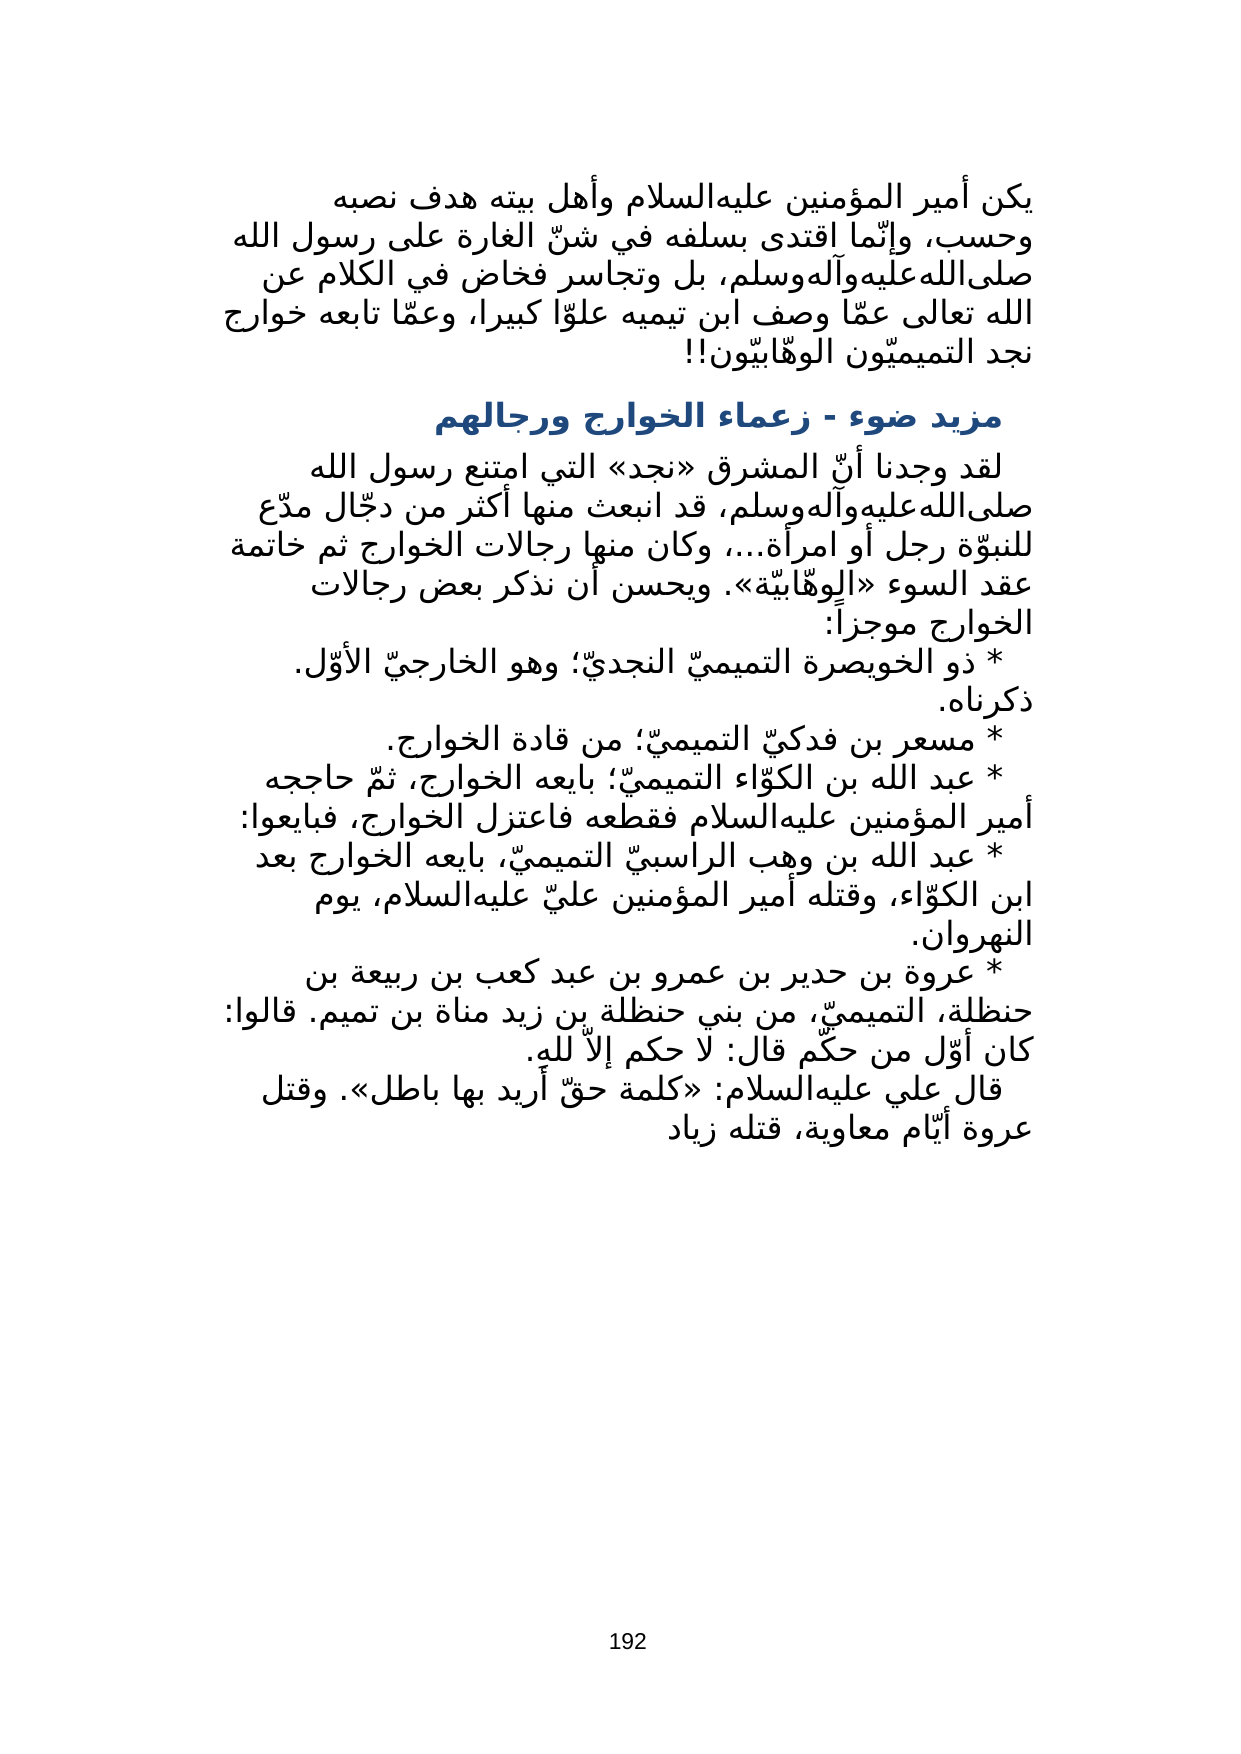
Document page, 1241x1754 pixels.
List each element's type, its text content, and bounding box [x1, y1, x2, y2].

text لقد وجدنا أنّ المشرق «نجد» التي امتنع رسول الله صلى‌الله‌عليه‌وآله‌وسلم، قد انبعث منها أكثر من دجّال مدّع للنبوّة رجل أو امرأة...، وكان منها رجالات الخوارج ثم خاتمة عقد السوء «الوهّابيّة». ويحسن أن نذكر بعض رجالات الخوارج موجزاً: [222, 448, 1033, 642]
text * مسعر بن فدكيّ التميميّ؛ من قادة الخوارج. [222, 720, 1033, 759]
text * عبد الله بن الكوّاء التميميّ؛ بايعه الخوارج، ثمّ حاججه أمير المؤمنين عليه‌السلام فقطعه فاعتزل الخوارج، فبايعوا: [222, 759, 1033, 836]
text * عبد الله بن وهب الراسبيّ التميميّ، بايعه الخوارج بعد ابن الكوّاء، وقتله أمير المؤمنين عليّ عليه‌السلام، يوم النهروان. [222, 836, 1033, 953]
text يكن أمير المؤمنين عليه‌السلام وأهل بيته هدف نصبه وحسب، وإنّما اقتدى بسلفه في شنّ الغارة على رسول الله صلى‌الله‌عليه‌وآله‌وسلم، بل وتجاسر فخاض في الكلام عن الله تعالى عمّا وصف ابن تيميه علوّا كبيرا، وعمّا تابعه خوارج نجد التميميّون الوهّابيّون!! [222, 177, 1033, 371]
text * عروة بن حدير بن عمرو بن عبد كعب بن ربيعة بن حنظلة، التميميّ، من بني حنظلة بن زيد مناة بن تميم. قالوا: كان أوّل من حكّم قال: لا حكم إلاّ للهِ. [222, 953, 1033, 1069]
text * ذو الخويصرة التميميّ النجديّ؛ وهو الخارجيّ الأوّل. ذكرناه. [222, 642, 1033, 720]
text قال علي عليه‌السلام: «كلمة حقّ أريد بها باطل». وقتل عروة أيّام معاوية، قتله زياد [222, 1069, 1033, 1147]
subtitle مزيد ضوء - زعماء الخوارج ورجالهم [222, 396, 1033, 435]
